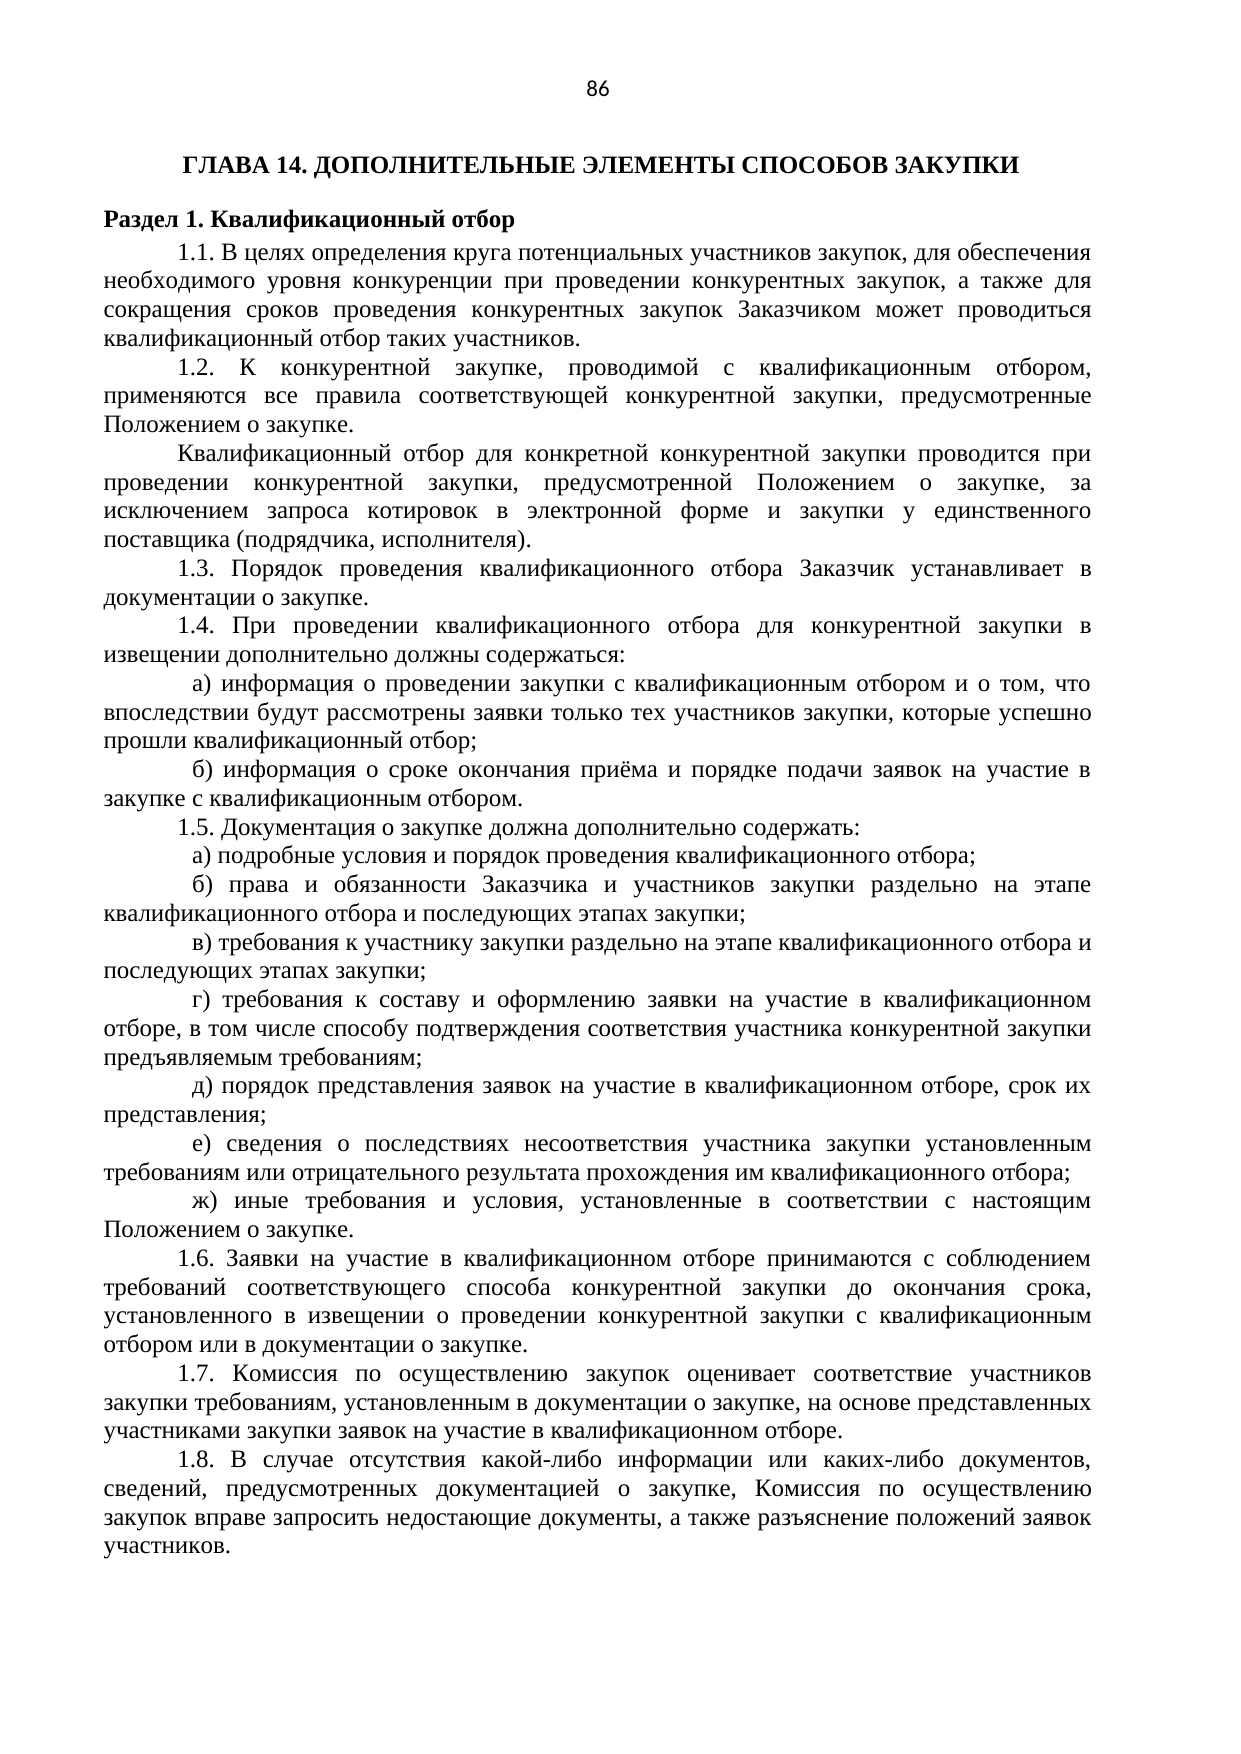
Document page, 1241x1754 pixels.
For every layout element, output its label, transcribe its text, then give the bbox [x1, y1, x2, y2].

subtitle Раздел 1. Квалификационный отбор [103, 204, 1092, 233]
text 1.1. В целях определения круга потенциальных участников закупок, для обеспечения необходимого уровня конкуренции при проведении конкурентных закупок, а также для сокращения сроков проведения конкурентных закупок Заказчиком может проводиться квалификационный отбор таких участников. [103, 237, 1092, 352]
subtitle ГЛАВА 14. ДОПОЛНИТЕЛЬНЫЕ ЭЛЕМЕНТЫ СПОСОБОВ ЗАКУПКИ [103, 150, 1092, 179]
text в) требования к участнику закупки раздельно на этапе квалификационного отбора и последующих этапах закупки; [103, 927, 1092, 984]
text е) сведения о последствиях несоответствия участника закупки установленным требованиям или отрицательного результата прохождения им квалификационного отбора; [103, 1128, 1092, 1186]
text 1.7. Комиссия по осуществлению закупок оценивает соответствие участников закупки требованиям, установленным в документации о закупке, на основе представленных участниками закупки заявок на участие в квалификационном отборе. [103, 1358, 1092, 1444]
text a) подробные условия и порядок проведения квалификационного отбора; [103, 841, 1092, 869]
text ж) иные требования и условия, установленные в соответствии с настоящим Положением о закупке. [103, 1186, 1092, 1243]
text Квалификационный отбор для конкретной конкурентной закупки проводится при проведении конкурентной закупки, предусмотренной Положением о закупке, за исключением запроса котировок в электронной форме и закупки у единственного поставщика (подрядчика, исполнителя). [103, 438, 1092, 553]
text 1.4. При проведении квалификационного отбора для конкурентной закупки в извещении дополнительно должны содержаться: [103, 611, 1092, 668]
text г) требования к составу и оформлению заявки на участие в квалификационном отборе, в том числе способу подтверждения соответствия участника конкурентной закупки предъявляемым требованиям; [103, 984, 1092, 1071]
text 1.3. Порядок проведения квалификационного отбора Заказчик устанавливает в документации о закупке. [103, 553, 1092, 611]
text 1.6. Заявки на участие в квалификационном отборе принимаются с соблюдением требований соответствующего способа конкурентной закупки до окончания срока, установленного в извещении о проведении конкурентной закупки с квалификационным отбором или в документации о закупке. [103, 1243, 1092, 1358]
text 1.5. Документация о закупке должна дополнительно содержать: [103, 812, 1092, 841]
text д) порядок представления заявок на участие в квалификационном отборе, срок их представления; [103, 1071, 1092, 1128]
text 1.8. В случае отсутствия какой-либо информации или каких-либо документов, сведений, предусмотренных документацией о закупке, Комиссия по осуществлению закупок вправе запросить недостающие документы, а также разъяснение положений заявок участников. [103, 1444, 1092, 1559]
text б) информация о сроке окончания приёма и порядке подачи заявок на участие в закупке с квалификационным отбором. [103, 754, 1092, 812]
text 1.2. К конкурентной закупке, проводимой с квалификационным отбором, применяются все правила соответствующей конкурентной закупки, предусмотренные Положением о закупке. [103, 352, 1092, 438]
text a) информация о проведении закупки с квалификационным отбором и о том, что впоследствии будут рассмотрены заявки только тех участников закупки, которые успешно прошли квалификационный отбор; [103, 668, 1092, 754]
text б) права и обязанности Заказчика и участников закупки раздельно на этапе квалификационного отбора и последующих этапах закупки; [103, 869, 1092, 927]
